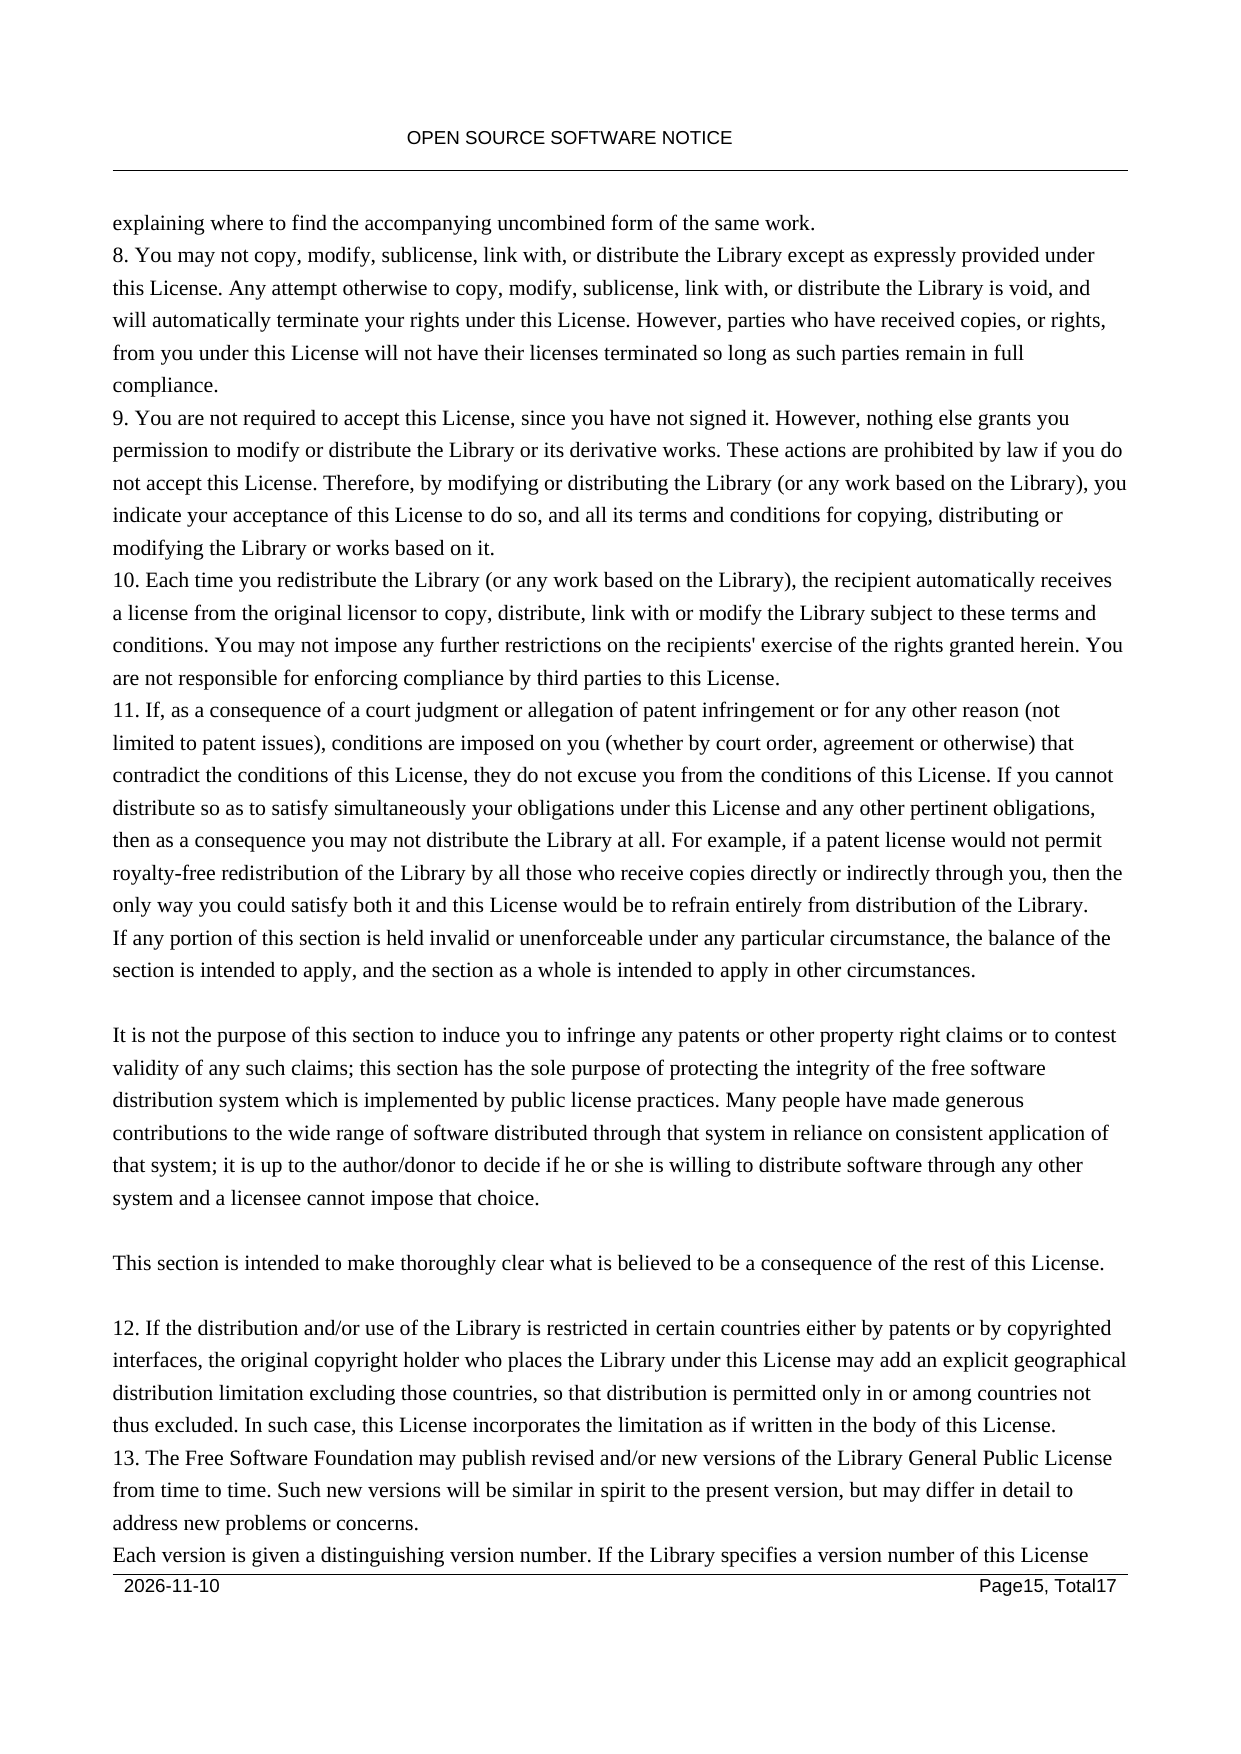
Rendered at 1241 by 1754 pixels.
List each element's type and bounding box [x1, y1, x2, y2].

text [112, 206, 1128, 1571]
